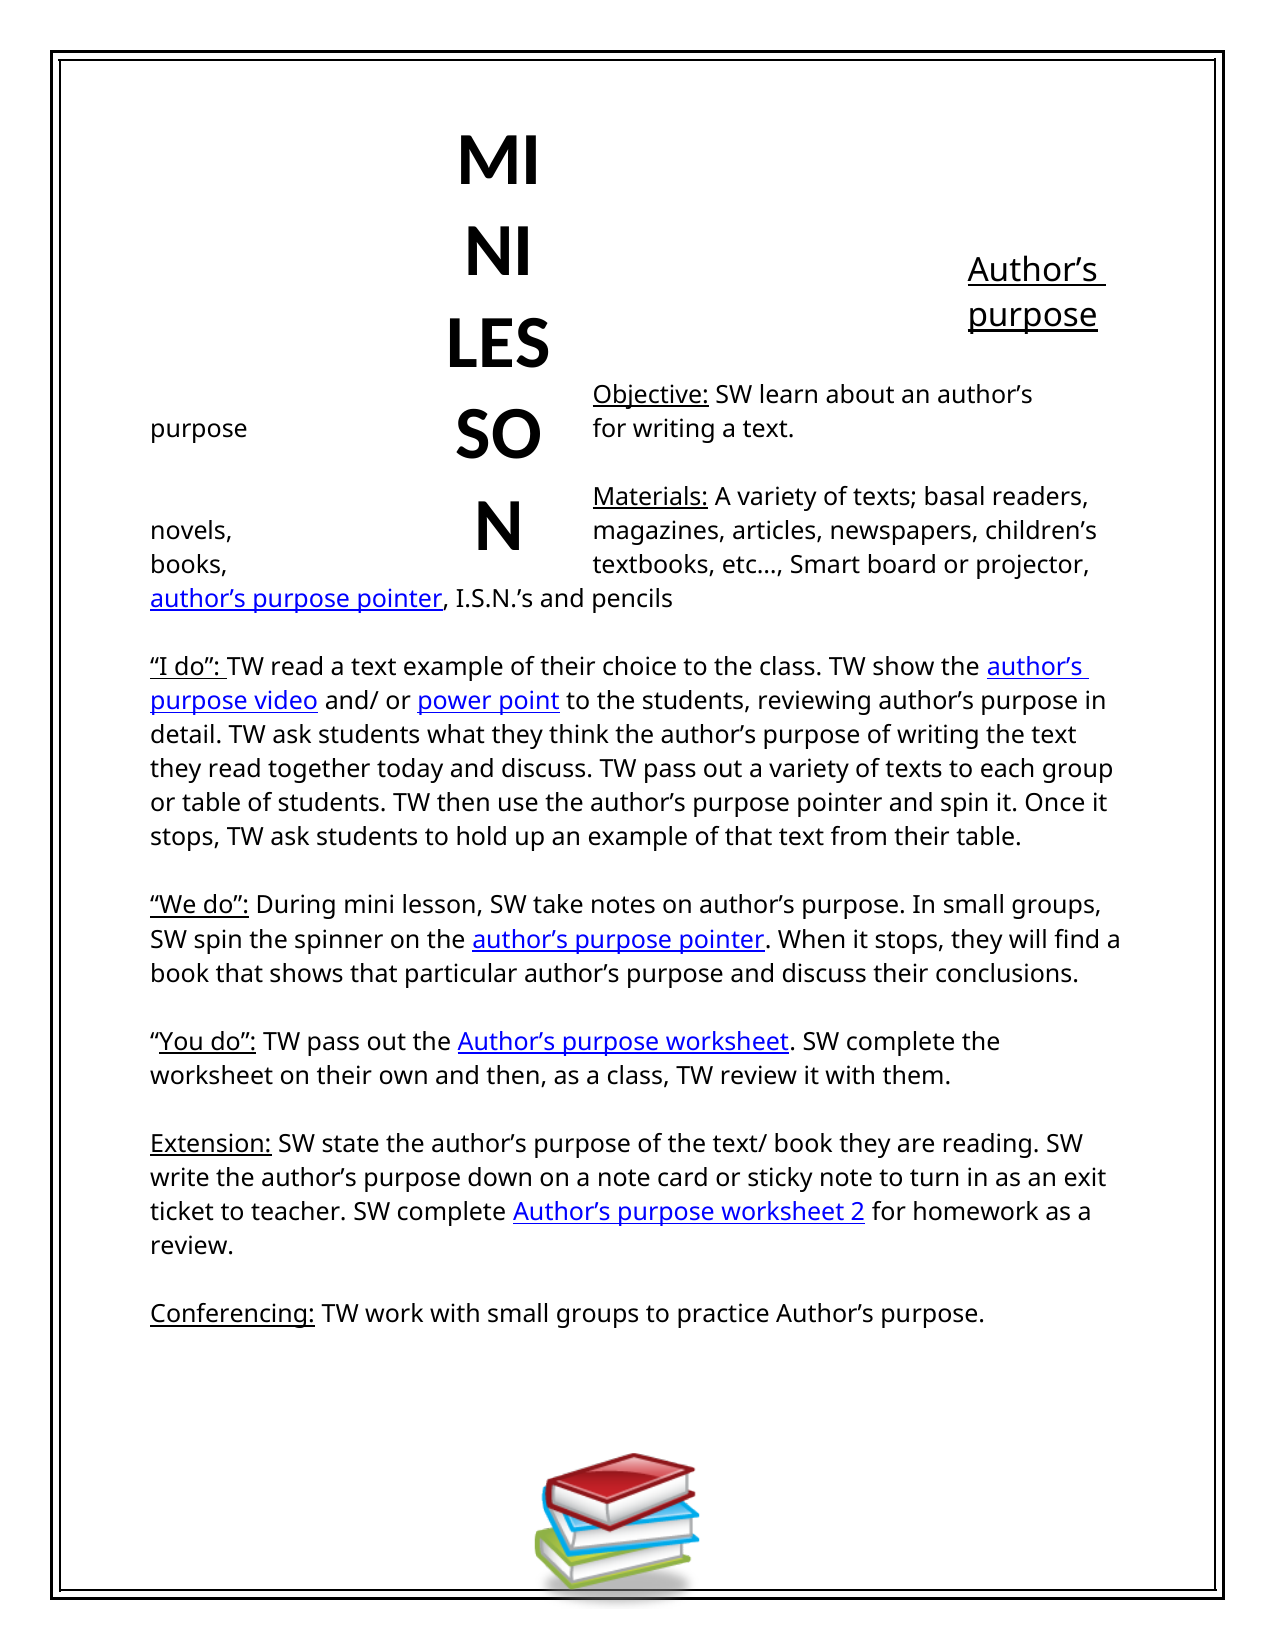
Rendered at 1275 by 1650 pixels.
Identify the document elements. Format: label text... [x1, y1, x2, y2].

text “We do”: During mini lesson, SW take notes on author’s purpose. In small groups, SW spin the spinner on the author’s purpose pointer. When it stops, they will find a book that shows that particular author’s purpose and discuss their conclusions. [150, 887, 1125, 989]
text Extension: SW state the author’s purpose of the text/ book they are reading. SW write the author’s purpose down on a note card or sticky note to turn in as an exit ticket to teacher. SW complete Author’s purpose worksheet 2 for homework as a review. [150, 1126, 1125, 1262]
text “I do”: TW read a text example of their choice to the class. TW show the author’s purpose video and/ or power point to the students, reviewing author’s purpose in detail. TW ask students what they think the author’s purpose of writing the text they read together today and discuss. TW pass out a variety of texts to each group or table of students. TW then use the author’s purpose pointer and spin it. Once it stops, TW ask students to hold up an example of that text from their table. [150, 649, 1125, 853]
text “You do”: TW pass out the Author’s purpose worksheet. SW complete the worksheet on their own and then, as a class, TW review it with them. [150, 1023, 1125, 1092]
text Conferencing: TW work with small groups to practice Author’s purpose. [150, 1296, 1125, 1330]
text Materials: A variety of texts; basal readers, novels, magazines, articles, newspapers, children’s books, textbooks, etc…, Smart board or projector, author’s purpose pointer, I.S.N.’s and pencils [150, 478, 1125, 615]
text Author’s purpose [525, 246, 1125, 337]
text Objective: SW learn about an author’s purpose for writing a text. [150, 376, 1125, 444]
picture [523, 1422, 710, 1609]
